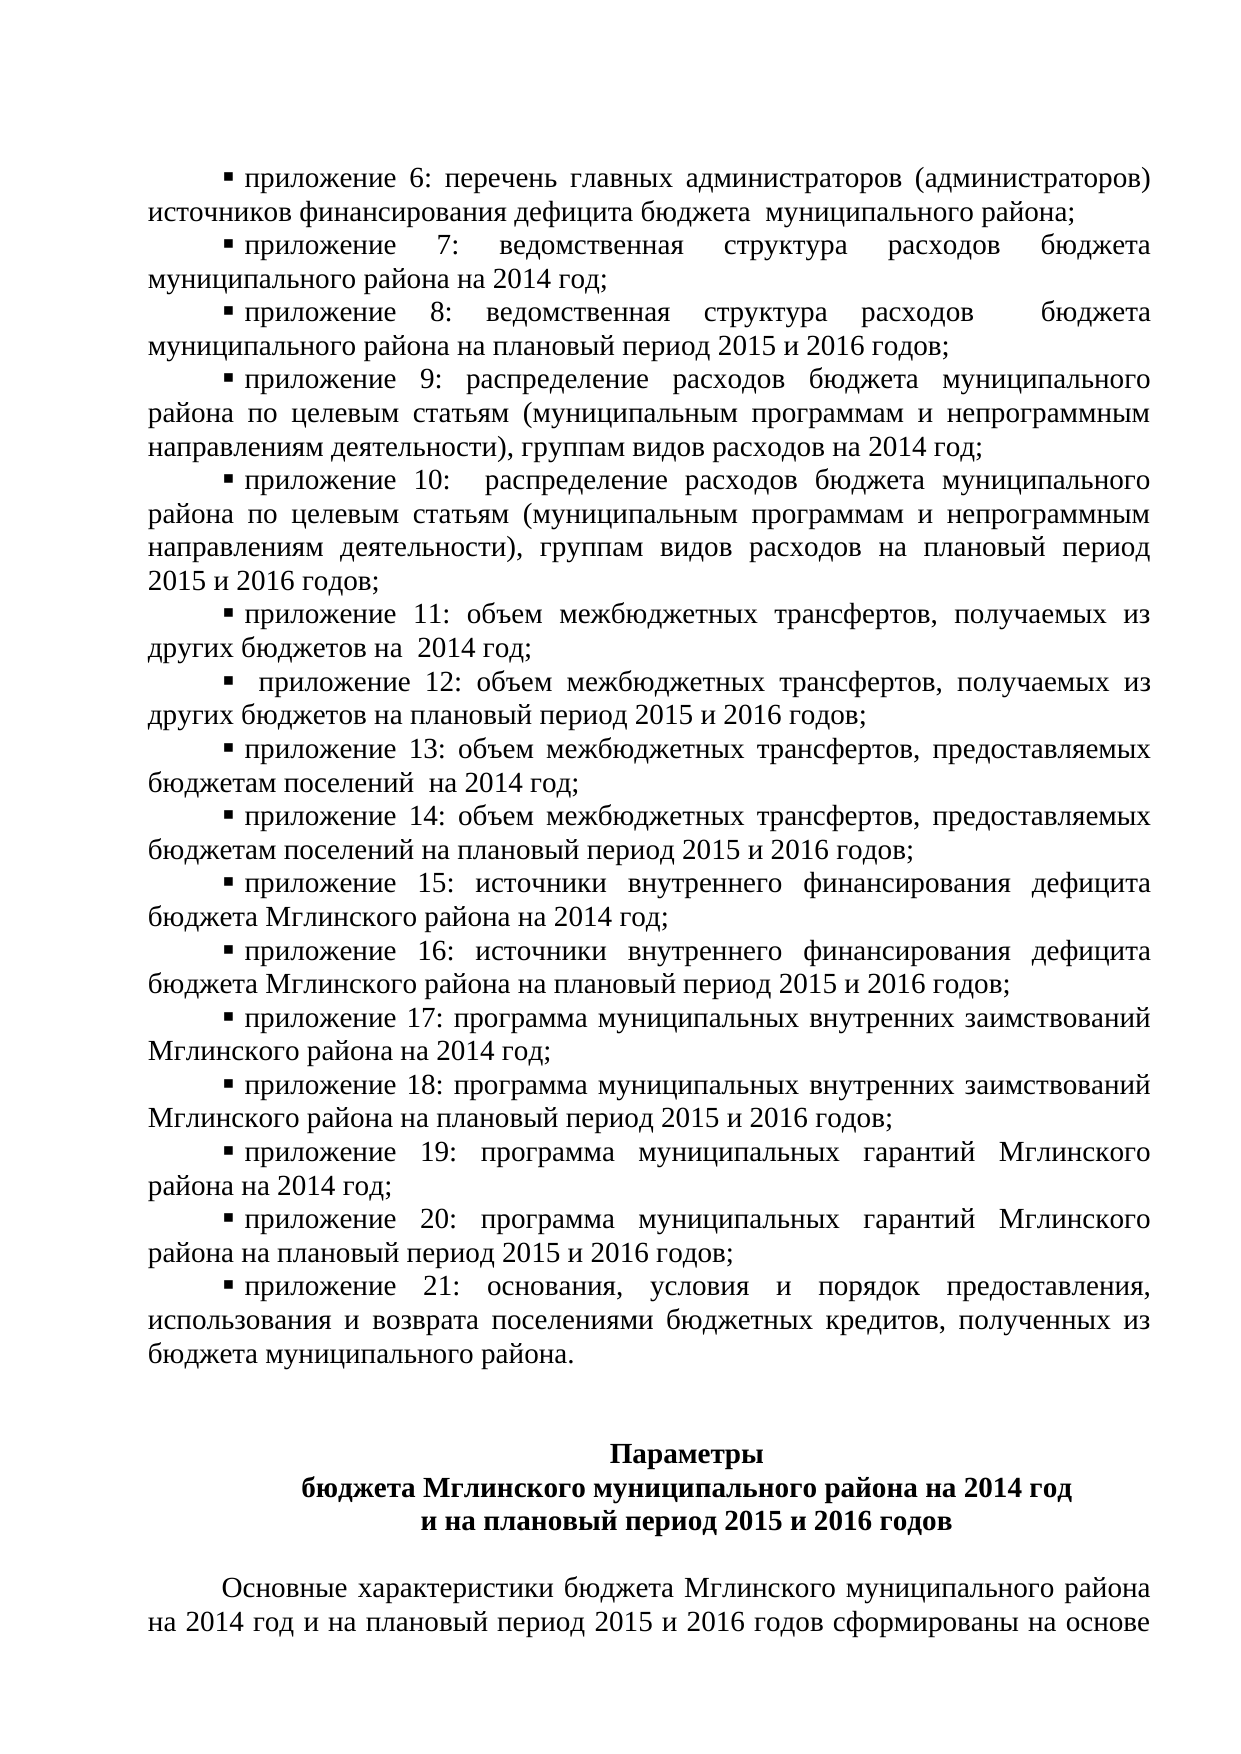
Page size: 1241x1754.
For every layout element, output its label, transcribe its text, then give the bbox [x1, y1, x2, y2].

list приложение 8: ведомственная структура расходов бюджета муниципального района на плановый период 2015 и 2016 годов; [148, 294, 1152, 362]
list приложение 13: объем межбюджетных трансфертов, предоставляемых бюджетам поселений на 2014 год; [148, 731, 1152, 798]
list приложение 14: объем межбюджетных трансфертов, предоставляемых бюджетам поселений на плановый период 2015 и 2016 годов; [148, 798, 1152, 865]
list приложение 15: источники внутреннего финансирования дефицита бюджета Мглинского района на 2014 год; [148, 865, 1152, 933]
text бюджета Мглинского муниципального района на 2014 год и на плановый период 2015 и 2016 годов [221, 1470, 1152, 1537]
list приложение 11: объем межбюджетных трансфертов, получаемых из других бюджетов на 2014 год; [148, 597, 1152, 664]
list приложение 21: основания, условия и порядок предоставления, использования и возврата поселениями бюджетных кредитов, полученных из бюджета муниципального района. [148, 1268, 1152, 1369]
list приложение 12: объем межбюджетных трансфертов, получаемых из других бюджетов на плановый период 2015 и 2016 годов; [148, 664, 1152, 731]
list приложение 18: программа муниципальных внутренних заимствований Мглинского района на плановый период 2015 и 2016 годов; [148, 1067, 1152, 1134]
list приложение 9: распределение расходов бюджета муниципального района по целевым статьям (муниципальным программам и непрограммным направлениям деятельности), группам видов расходов на 2014 год; [148, 362, 1152, 462]
list приложение 20: программа муниципальных гарантий Мглинского района на плановый период 2015 и 2016 годов; [148, 1201, 1152, 1268]
list приложение 19: программа муниципальных гарантий Мглинского района на 2014 год; [148, 1134, 1152, 1201]
list приложение 7: ведомственная структура расходов бюджета муниципального района на 2014 год; [148, 227, 1152, 294]
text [148, 1571, 1152, 1638]
list приложение 10: распределение расходов бюджета муниципального района по целевым статьям (муниципальным программам и непрограммным направлениям деятельности), группам видов расходов на плановый период 2015 и 2016 годов; [148, 462, 1152, 597]
list приложение 16: источники внутреннего финансирования дефицита бюджета Мглинского района на плановый период 2015 и 2016 годов; [148, 933, 1152, 1000]
text Параметры [148, 1436, 1152, 1470]
list приложение 17: программа муниципальных внутренних заимствований Мглинского района на 2014 год; [148, 1000, 1152, 1067]
list приложение 6: перечень главных администраторов (администраторов) источников финансирования дефицита бюджета муниципального района; [148, 160, 1152, 227]
